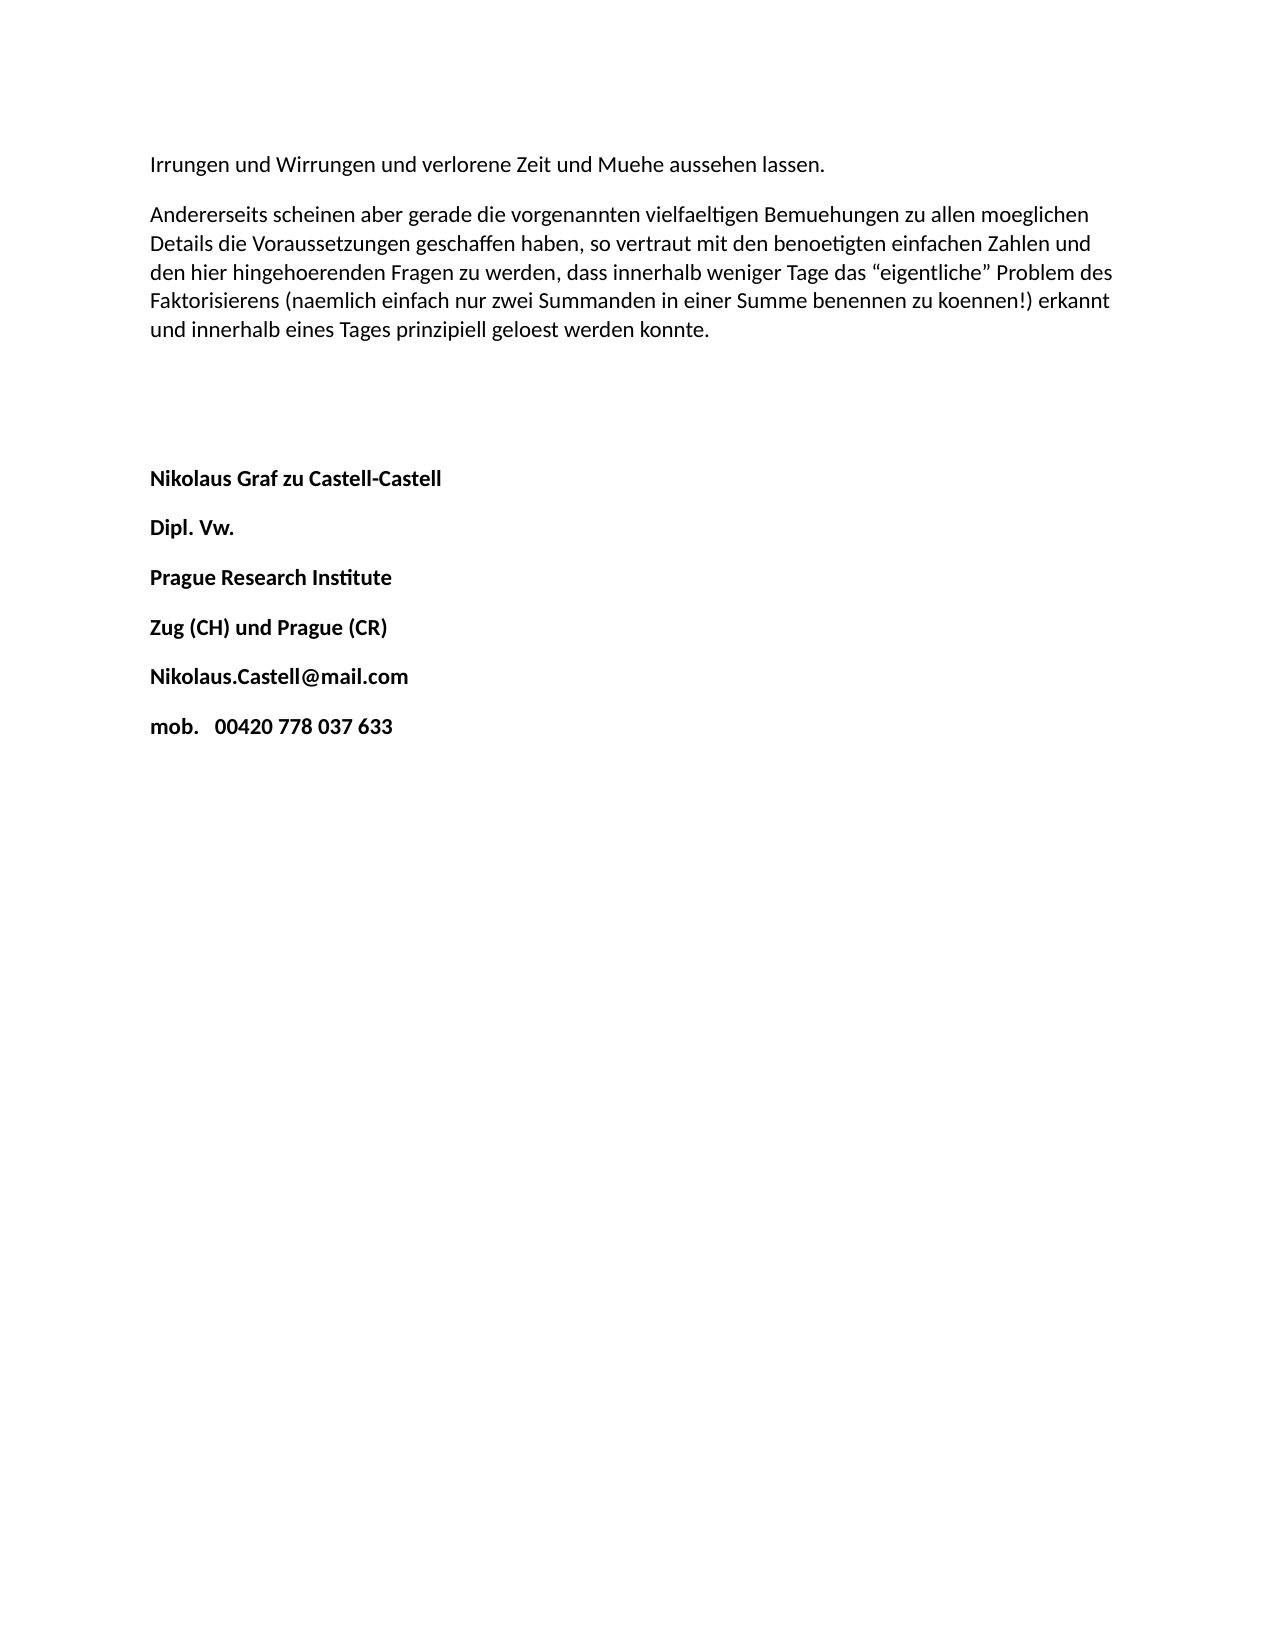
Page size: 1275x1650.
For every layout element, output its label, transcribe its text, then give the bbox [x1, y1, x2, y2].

text mob. 00420 778 037 633 [150, 711, 1125, 740]
text Prague Research Institute [150, 562, 1125, 591]
text Nikolaus Graf zu Castell-Castell [150, 463, 1125, 492]
text Andererseits scheinen aber gerade die vorgenannten vielfaeltigen Bemuehungen zu allen moeglichen Details die Voraussetzungen geschaffen haben, so vertraut mit den benoetigten einfachen Zahlen und den hier hingehoerenden Fragen zu werden, dass innerhalb weniger Tage das “eigentliche” Problem des Faktorisierens (naemlich einfach nur zwei Summanden in einer Summe benennen zu koennen!) erkannt und innerhalb eines Tages prinzipiell geloest werden konnte. [150, 199, 1125, 343]
text Dipl. Vw. [150, 513, 1125, 542]
text Nikolaus.Castell@mail.com [150, 662, 1125, 690]
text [150, 150, 1125, 179]
text Zug (CH) und Prague (CR) [150, 612, 1125, 641]
